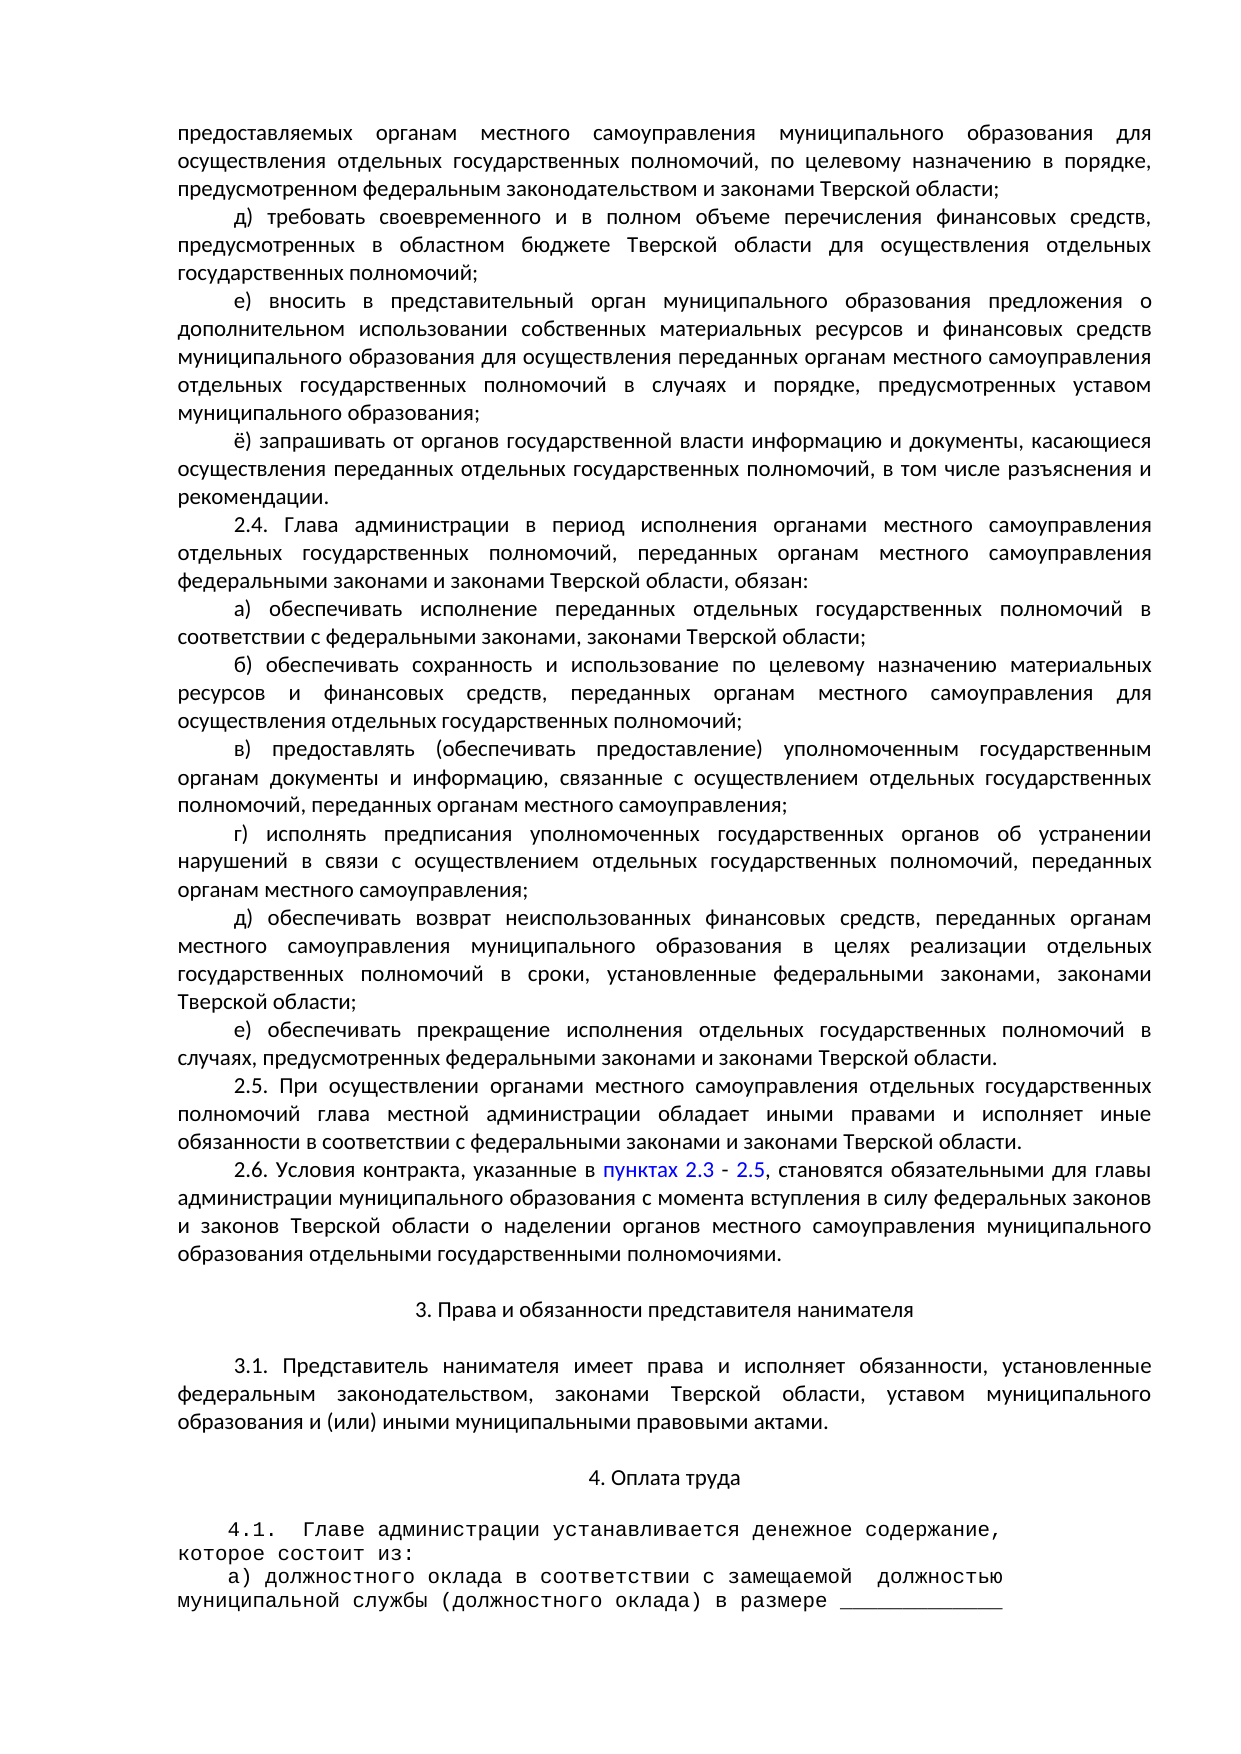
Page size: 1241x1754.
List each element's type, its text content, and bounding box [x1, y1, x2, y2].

text 3. Права и обязанности представителя нанимателя [177, 1295, 1152, 1323]
text 2.6. Условия контракта, указанные в пунктах 2.3 - 2.5, становятся обязательными для главы администрации муниципального образования с момента вступления в силу федеральных законов и законов Тверской области о наделении органов местного самоуправления муниципального образования отдельными государственными полномочиями. [177, 1155, 1152, 1267]
text 4.1. Главе администрации устанавливается денежное содержание, [177, 1519, 1152, 1543]
text б) обеспечивать сохранность и использование по целевому назначению материальных ресурсов и финансовых средств, переданных органам местного самоуправления для осуществления отдельных государственных полномочий; [177, 651, 1152, 734]
text е) обеспечивать прекращение исполнения отдельных государственных полномочий в случаях, предусмотренных федеральными законами и законами Тверской области. [177, 1015, 1152, 1071]
text 4. Оплата труда [177, 1463, 1152, 1491]
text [177, 118, 1152, 202]
text которое состоит из: [177, 1543, 1152, 1566]
text ё) запрашивать от органов государственной власти информацию и документы, касающиеся осуществления переданных отдельных государственных полномочий, в том числе разъяснения и рекомендации. [177, 426, 1152, 510]
text д) требовать своевременного и в полном объеме перечисления финансовых средств, предусмотренных в областном бюджете Тверской области для осуществления отдельных государственных полномочий; [177, 202, 1152, 286]
text д) обеспечивать возврат неиспользованных финансовых средств, переданных органам местного самоуправления муниципального образования в целях реализации отдельных государственных полномочий в сроки, установленные федеральными законами, законами Тверской области; [177, 903, 1152, 1015]
text 2.5. При осуществлении органами местного самоуправления отдельных государственных полномочий глава местной администрации обладает иными правами и исполняет иные обязанности в соответствии с федеральными законами и законами Тверской области. [177, 1071, 1152, 1155]
text г) исполнять предписания уполномоченных государственных органов об устранении нарушений в связи с осуществлением отдельных государственных полномочий, переданных органам местного самоуправления; [177, 819, 1152, 903]
text а) обеспечивать исполнение переданных отдельных государственных полномочий в соответствии с федеральными законами, законами Тверской области; [177, 594, 1152, 651]
text е) вносить в представительный орган муниципального образования предложения о дополнительном использовании собственных материальных ресурсов и финансовых средств муниципального образования для осуществления переданных органам местного самоуправления отдельных государственных полномочий в случаях и порядке, предусмотренных уставом муниципального образования; [177, 286, 1152, 426]
text муниципальной службы (должностного оклада) в размере _____________ [177, 1590, 1152, 1614]
text 3.1. Представитель нанимателя имеет права и исполняет обязанности, установленные федеральным законодательством, законами Тверской области, уставом муниципального образования и (или) иными муниципальными правовыми актами. [177, 1351, 1152, 1435]
text 2.4. Глава администрации в период исполнения органами местного самоуправления отдельных государственных полномочий, переданных органам местного самоуправления федеральными законами и законами Тверской области, обязан: [177, 510, 1152, 594]
text а) должностного оклада в соответствии с замещаемой должностью [177, 1566, 1152, 1590]
text в) предоставлять (обеспечивать предоставление) уполномоченным государственным органам документы и информацию, связанные с осуществлением отдельных государственных полномочий, переданных органам местного самоуправления; [177, 734, 1152, 819]
